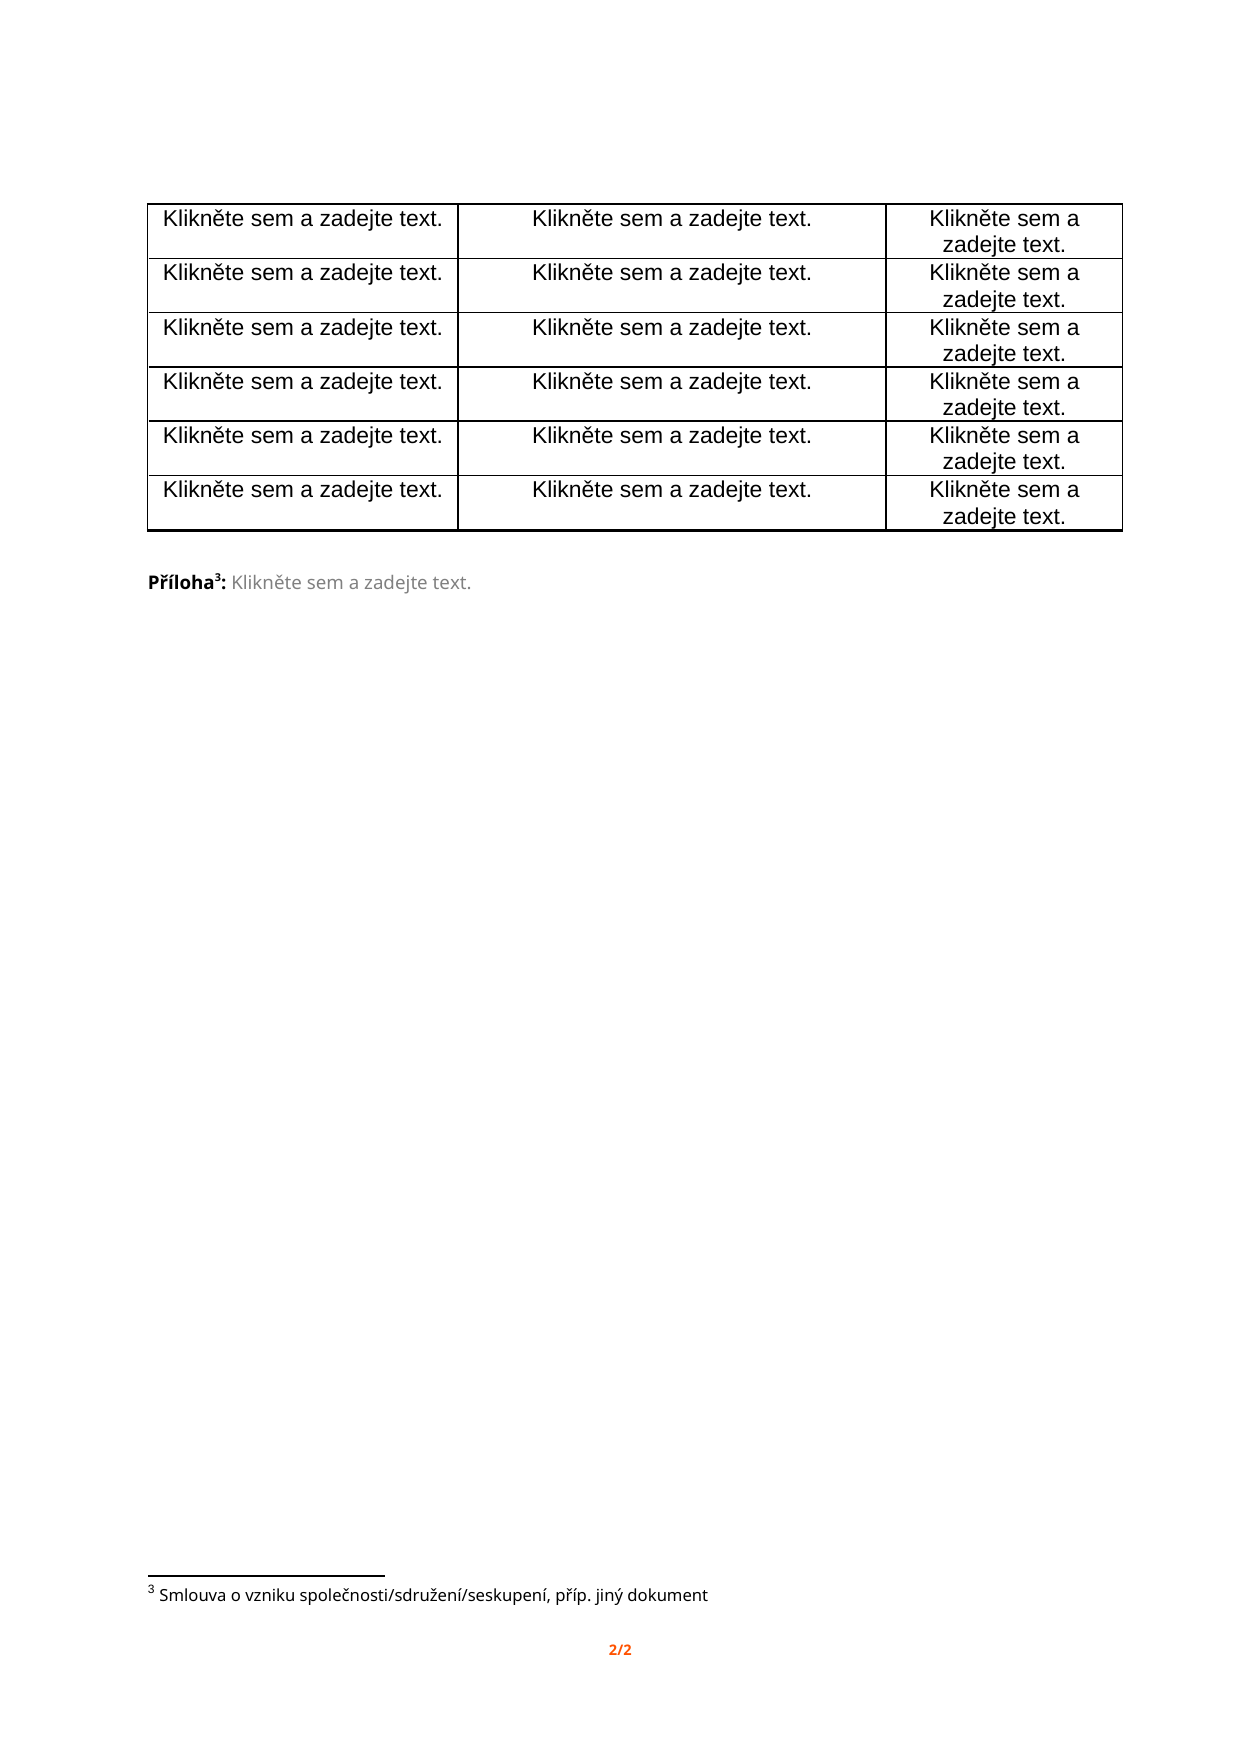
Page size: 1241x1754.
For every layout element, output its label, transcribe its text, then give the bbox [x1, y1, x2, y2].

text Příloha: [148, 569, 1093, 594]
